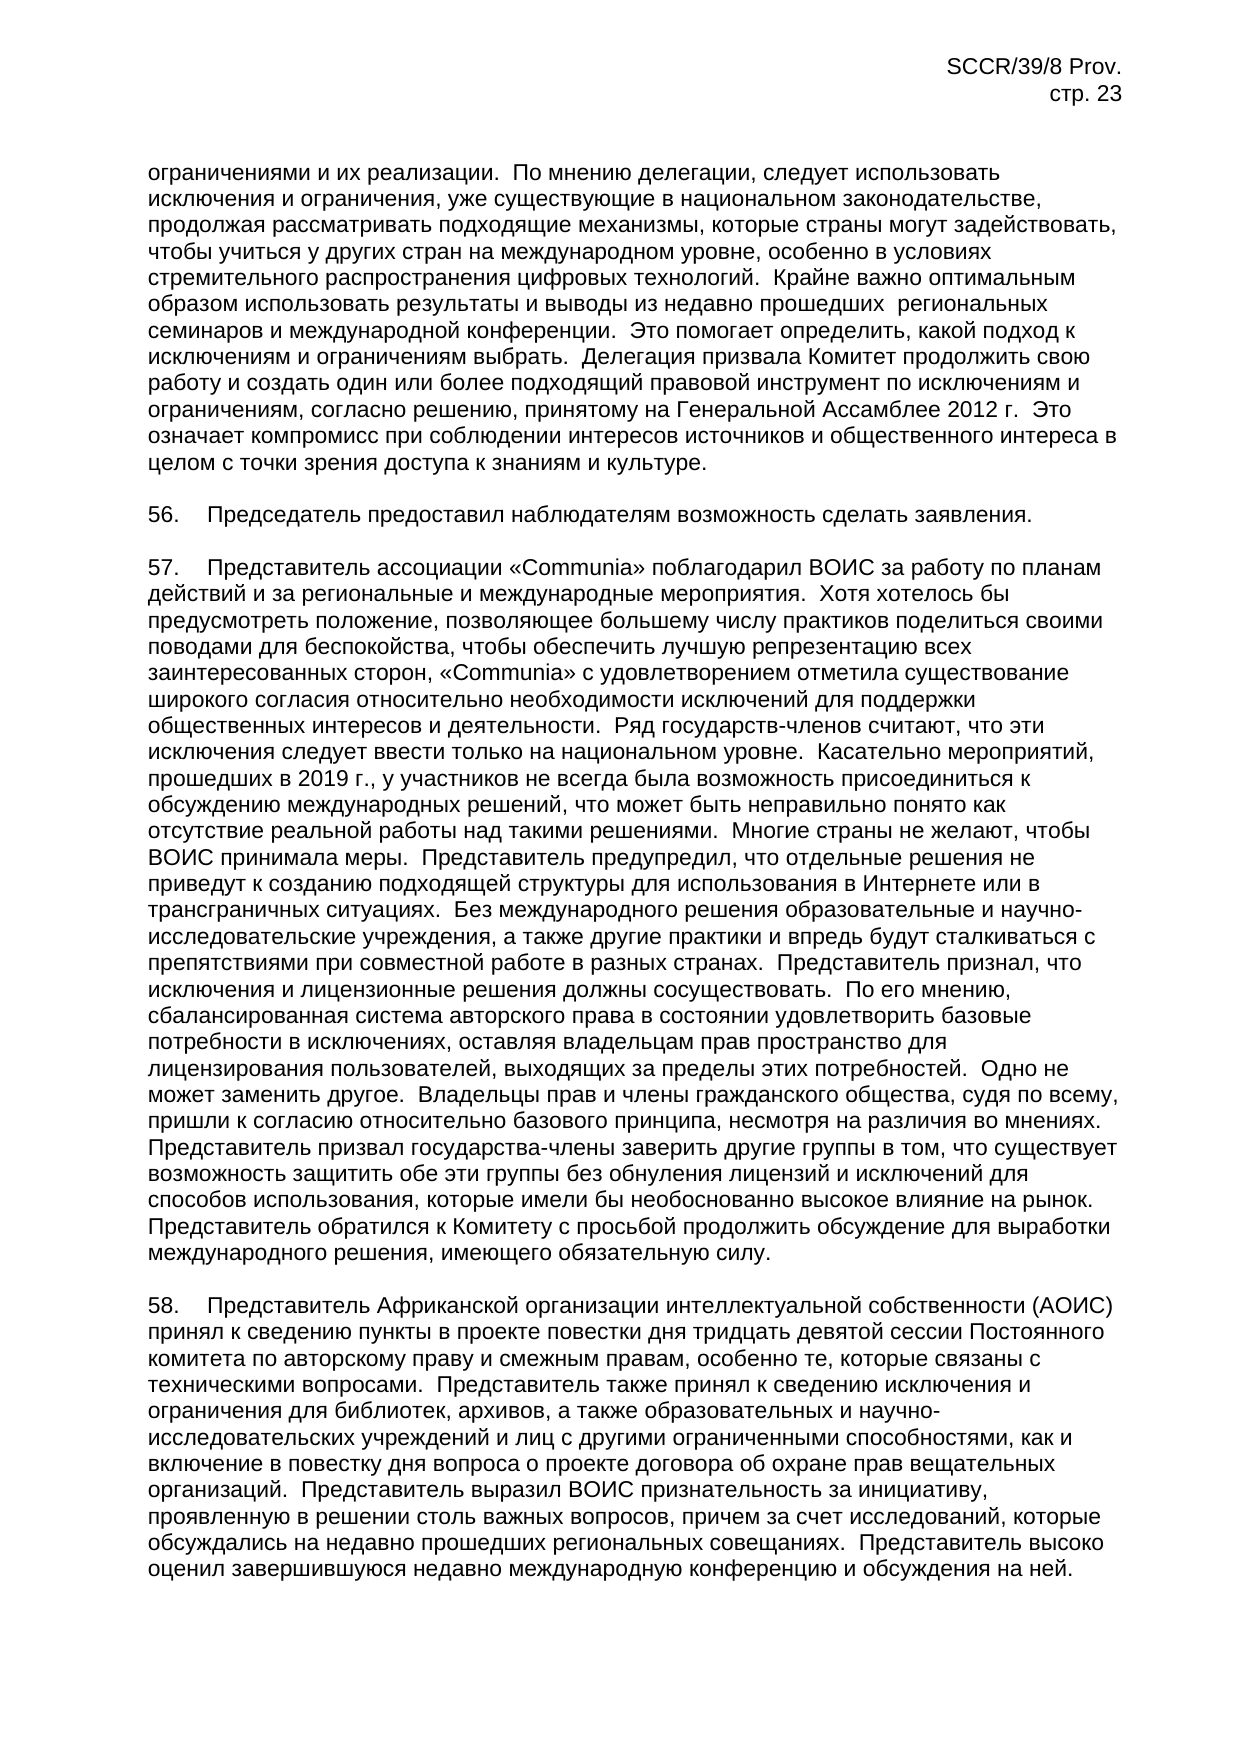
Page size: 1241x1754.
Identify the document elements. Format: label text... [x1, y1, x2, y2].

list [148, 158, 1122, 475]
list Председатель предоставил наблюдателям возможность сделать заявления. [148, 501, 1122, 527]
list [148, 1292, 1122, 1582]
list Представитель ассоциации «Communia» поблагодарил ВОИС за работу по планам действий и за региональные и международные мероприятия. Хотя хотелось бы предусмотреть положение, позволяющее большему числу практиков поделиться своими поводами для беспокойства, чтобы обеспечить лучшую репрезентацию всех заинтересованных сторон, «Communia» с удовлетворением отметила существование широкого согласия относительно необходимости исключений для поддержки общественных интересов и деятельности. Ряд государств-членов считают, что эти исключения следует ввести только на национальном уровне. Касательно мероприятий, прошедших в 2019 г., у участников не всегда была возможность присоединиться к обсуждению международных решений, что может быть неправильно понято как отсутствие реальной работы над такими решениями. Многие страны не желают, чтобы ВОИС принимала меры. Представитель предупредил, что отдельные решения не приведут к созданию подходящей структуры для использования в Интернете или в трансграничных ситуациях. Без международного решения образовательные и научно-исследовательские учреждения, а также другие практики и впредь будут сталкиваться с препятствиями при совместной работе в разных странах. Представитель признал, что исключения и лицензионные решения должны сосуществовать. По его мнению, сбалансированная система авторского права в состоянии удовлетворить базовые потребности в исключениях, оставляя владельцам прав пространство для лицензирования пользователей, выходящих за пределы этих потребностей. Одно не может заменить другое. Владельцы прав и члены гражданского общества, судя по всему, пришли к согласию относительно базового принципа, несмотря на различия во мнениях. Представитель призвал государства-члены заверить другие группы в том, что существует возможность защитить обе эти группы без обнуления лицензий и исключений для способов использования, которые имели бы необоснованно высокое влияние на рынок. Представитель обратился к Комитету с просьбой продолжить обсуждение для выработки международного решения, имеющего обязательную силу. [148, 554, 1122, 1265]
